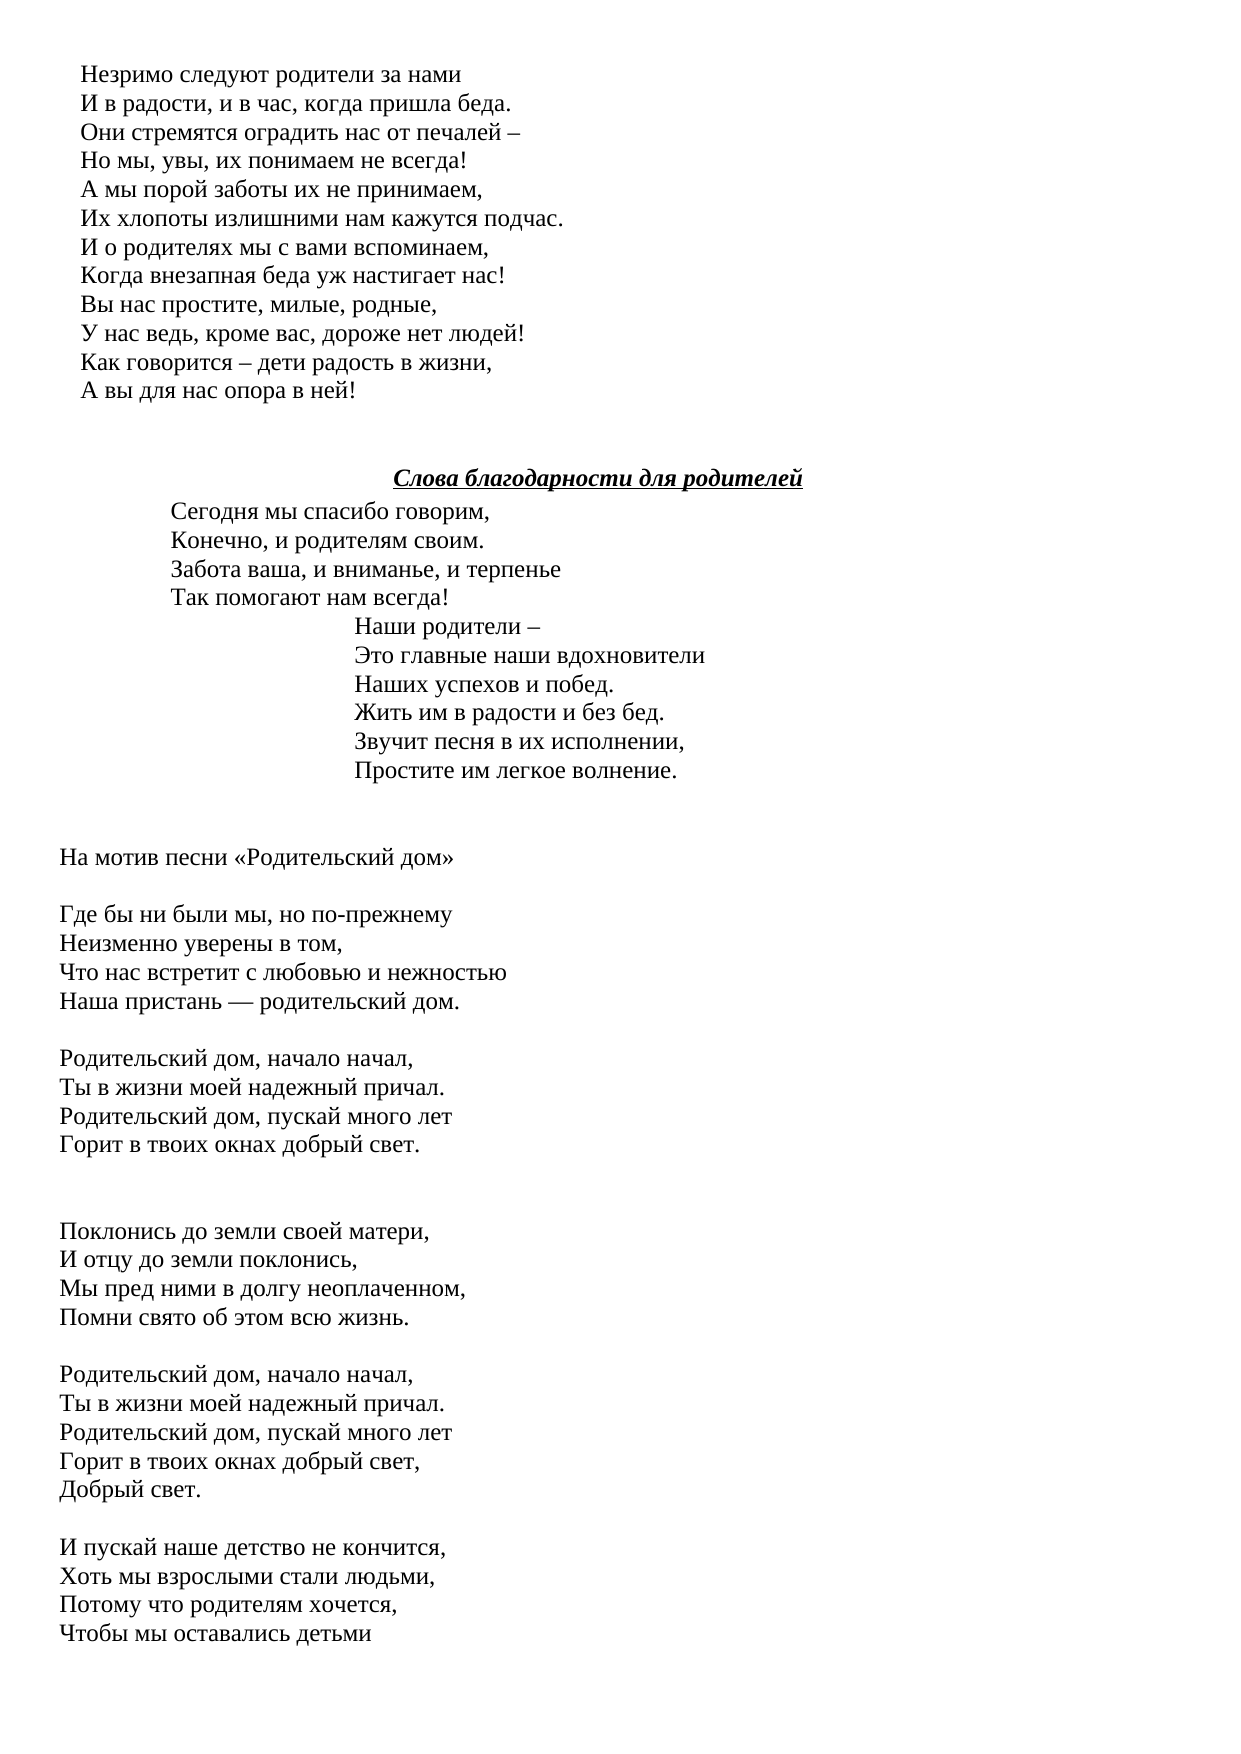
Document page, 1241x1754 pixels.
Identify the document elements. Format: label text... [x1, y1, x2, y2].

text Их хлопоты излишними нам кажутся подчас. [59, 203, 1181, 232]
text На мотив песни «Родительский дом» [59, 842, 1181, 870]
text Жить им в радости и без бед. [354, 697, 1137, 726]
text У нас ведь, кроме вас, дороже нет людей! [59, 318, 1181, 347]
text Но мы, увы, их понимаем не всегда! [59, 145, 1181, 174]
text А вы для нас опора в ней! [59, 375, 1181, 404]
text И о родителях мы с вами вспоминаем, [59, 232, 1181, 260]
text Конечно, и родителям своим. [133, 525, 1137, 554]
text Так помогают нам всегда! [133, 582, 1137, 611]
text Они стремятся оградить нас от печалей – [59, 117, 1181, 145]
text Сегодня мы спасибо говорим, [133, 496, 1137, 525]
text Это главные наши вдохновители [354, 640, 1137, 669]
text Как говорится – дети радость в жизни, [59, 347, 1181, 375]
text Простите им легкое волнение. [354, 755, 1137, 784]
text Где бы ни были мы, но по-прежнему Неизменно уверены в том, Что нас встретит с любовью и нежностью Наша пристань — родительский дом. Родительский дом, начало начал, Ты в жизни моей надежный причал. Родительский дом, пускай много лет Горит в твоих окнах добрый свет. Поклонись до земли своей матери, И отцу до земли поклонись, Мы пред ними в долгу неоплаченном, Помни свято об этом всю жизнь. Родительский дом, начало начал, Ты в жизни моей надежный причал. Родительский дом, пускай много лет Горит в твоих окнах добрый свет, Добрый свет. И пускай наше детство не кончится, Хоть мы взрослыми стали людьми, Потому что родителям хочется, Чтобы мы оставались детьми [59, 899, 1181, 1647]
text Забота ваша, и вниманье, и терпенье [133, 554, 1137, 582]
text И в радости, и в час, когда пришла беда. [59, 88, 1181, 117]
text Звучит песня в их исполнении, [354, 726, 1137, 755]
text Вы нас простите, милые, родные, [59, 289, 1181, 318]
text Наши родители – [354, 611, 1137, 640]
text Слова благодарности для родителей [59, 463, 1137, 492]
text Когда внезапная беда уж настигает нас! [59, 260, 1181, 289]
text Наших успехов и побед. [354, 669, 1137, 697]
text А мы порой заботы их не принимаем, [59, 174, 1181, 203]
text Незримо следуют родители за нами [59, 59, 1181, 88]
